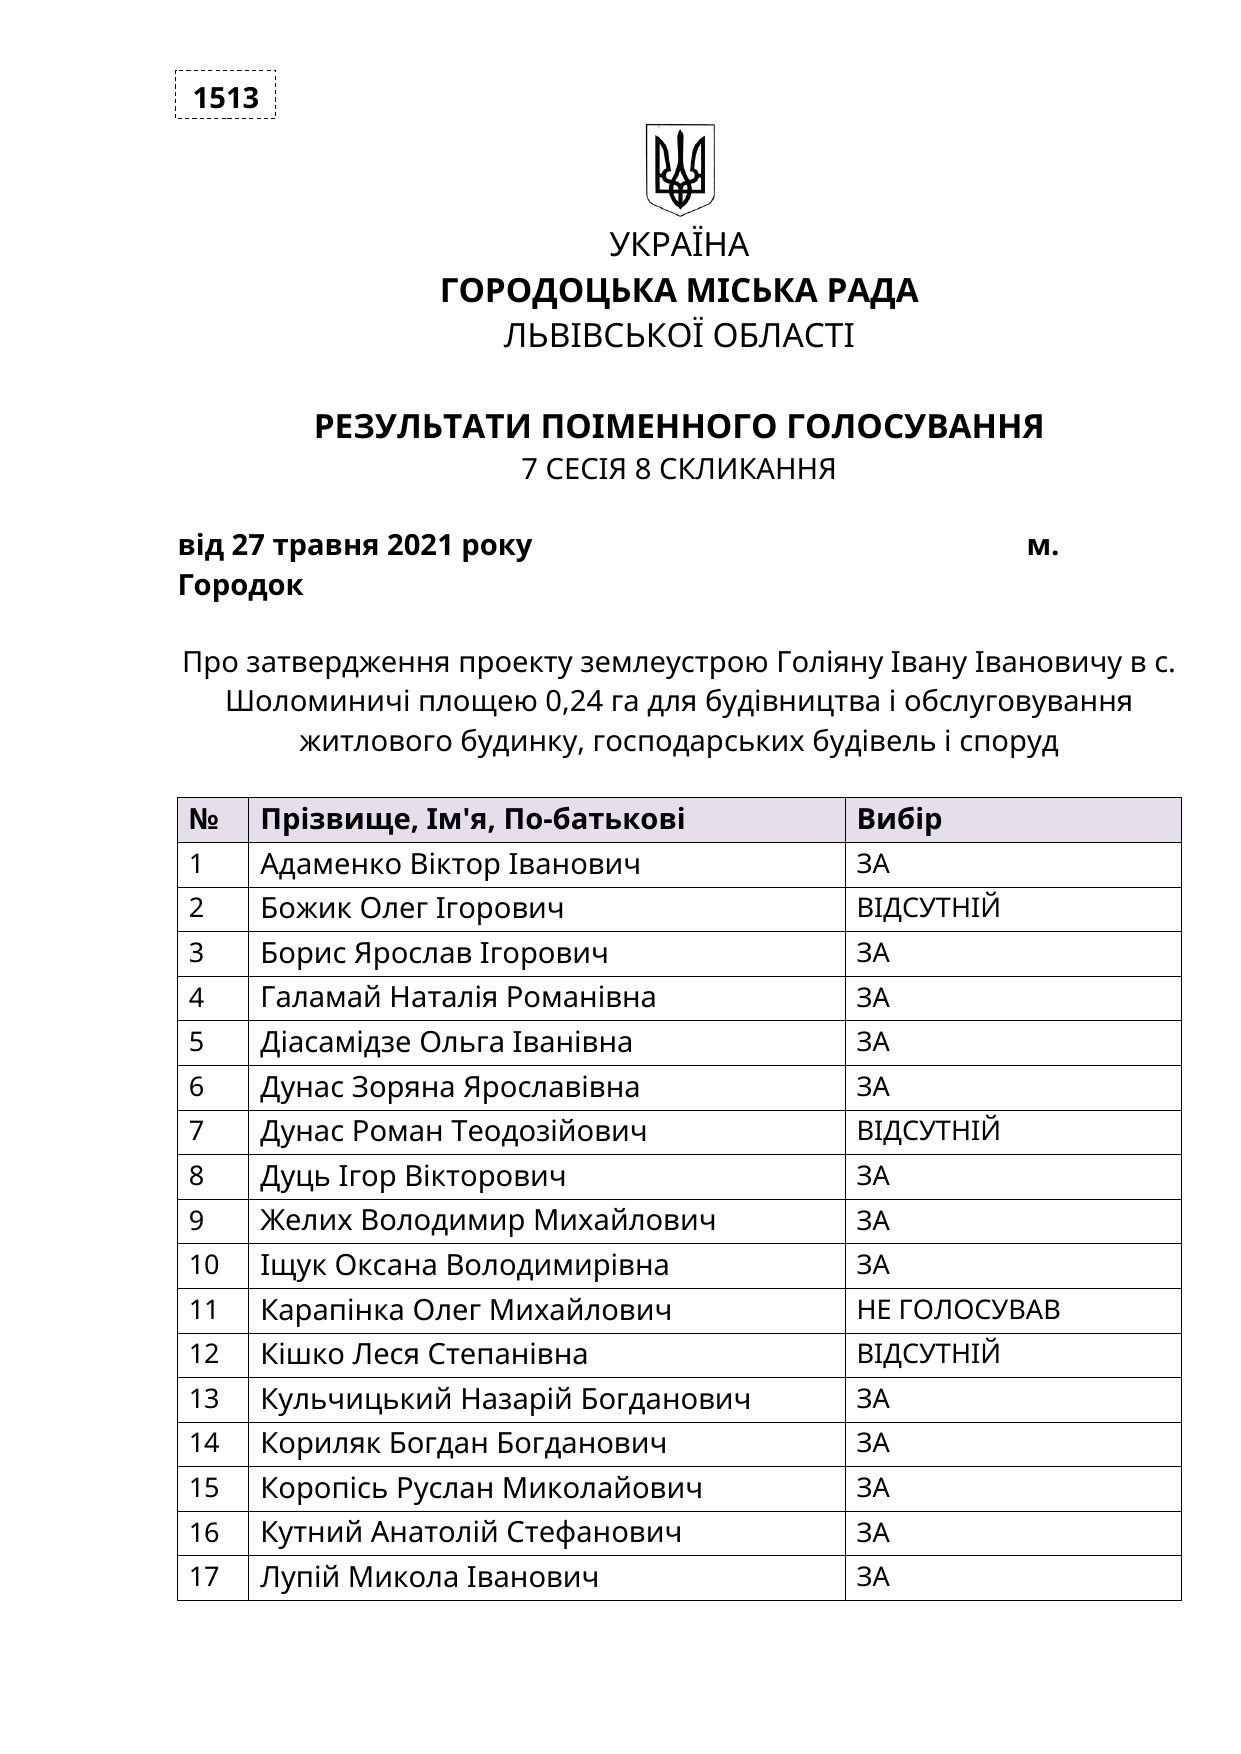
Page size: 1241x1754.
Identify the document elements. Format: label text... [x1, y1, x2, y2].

table_header Вибір [846, 798, 1181, 842]
table_cell Кориляк Богдан Богданович [249, 1423, 845, 1466]
text Про затвердження проекту землеустрою Голіяну Івану Івановичу в с. Шоломиничі площею 0,24 га для будівництва і обслуговування житлового будинку, господарських будівель і споруд [177, 641, 1181, 760]
table_cell ЗА [846, 932, 1181, 976]
table_cell Дуць Ігор Вікторович [249, 1155, 845, 1199]
table_cell Дунас Зоряна Ярославівна [249, 1066, 845, 1109]
table_cell ВІДСУТНІЙ [846, 888, 1181, 931]
table_cell Кутний Анатолій Стефанович [249, 1512, 845, 1555]
table_cell Карапінка Олег Михайлович [249, 1289, 845, 1332]
text УКРАЇНА [177, 221, 1181, 266]
table_cell ЗА [846, 1467, 1181, 1511]
table_cell Лупій Микола Іванович [249, 1556, 845, 1600]
table_cell 2 [178, 888, 248, 931]
picture [633, 118, 726, 221]
text 7 СЕСІЯ 8 СКЛИКАННЯ [177, 448, 1181, 488]
table_cell ЗА [846, 1066, 1181, 1109]
table_cell ВІДСУТНІЙ [846, 1111, 1181, 1154]
table_cell 5 [178, 1021, 248, 1065]
table_cell Божик Олег Ігорович [249, 888, 845, 931]
table_cell 7 [178, 1111, 248, 1154]
table_cell ЗА [846, 1200, 1181, 1243]
table_cell Кульчицький Назарій Богданович [249, 1378, 845, 1422]
table_cell ЗА [846, 1155, 1181, 1199]
table_cell ЗА [846, 843, 1181, 887]
text РЕЗУЛЬТАТИ ПОІМЕННОГО ГОЛОСУВАННЯ [177, 403, 1181, 448]
table_cell Адаменко Віктор Іванович [249, 843, 845, 887]
table_cell Галамай Наталія Романівна [249, 977, 845, 1020]
table_cell ЗА [846, 1244, 1181, 1288]
table_cell 16 [178, 1512, 248, 1555]
table_cell 6 [178, 1066, 248, 1109]
table_cell 17 [178, 1556, 248, 1600]
table_cell 11 [178, 1289, 248, 1332]
table_cell 3 [178, 932, 248, 976]
table_cell Дунас Роман Теодозійович [249, 1111, 845, 1154]
table_header Прізвище, Ім'я, По-батькові [249, 798, 845, 842]
table_cell ЗА [846, 1021, 1181, 1065]
text від 27 травня 2021 року м. Городок [177, 525, 1181, 604]
table_cell 8 [178, 1155, 248, 1199]
table_cell 14 [178, 1423, 248, 1466]
table_cell ЗА [846, 1378, 1181, 1422]
table_cell 9 [178, 1200, 248, 1243]
table_cell Желих Володимир Михайлович [249, 1200, 845, 1243]
table_cell Діасамідзе Ольга Іванівна [249, 1021, 845, 1065]
table_cell ЗА [846, 1556, 1181, 1600]
table_cell НЕ ГОЛОСУВАВ [846, 1289, 1181, 1332]
table_cell Іщук Оксана Володимирівна [249, 1244, 845, 1288]
table_cell ЗА [846, 977, 1181, 1020]
table_cell 13 [178, 1378, 248, 1422]
table_cell ЗА [846, 1512, 1181, 1555]
table_cell Кішко Леся Степанівна [249, 1334, 845, 1377]
table_header № [178, 798, 248, 842]
table_cell 1 [178, 843, 248, 887]
table_cell 4 [178, 977, 248, 1020]
table_cell 12 [178, 1334, 248, 1377]
table_cell ЗА [846, 1423, 1181, 1466]
table_cell Борис Ярослав Ігорович [249, 932, 845, 976]
text ЛЬВІВСЬКОЇ ОБЛАСТІ [177, 312, 1181, 357]
table_cell Коропісь Руслан Миколайович [249, 1467, 845, 1511]
table_cell 10 [178, 1244, 248, 1288]
table_cell 15 [178, 1467, 248, 1511]
table_cell ВІДСУТНІЙ [846, 1334, 1181, 1377]
text ГОРОДОЦЬКА МІСЬКА РАДА [177, 266, 1181, 312]
